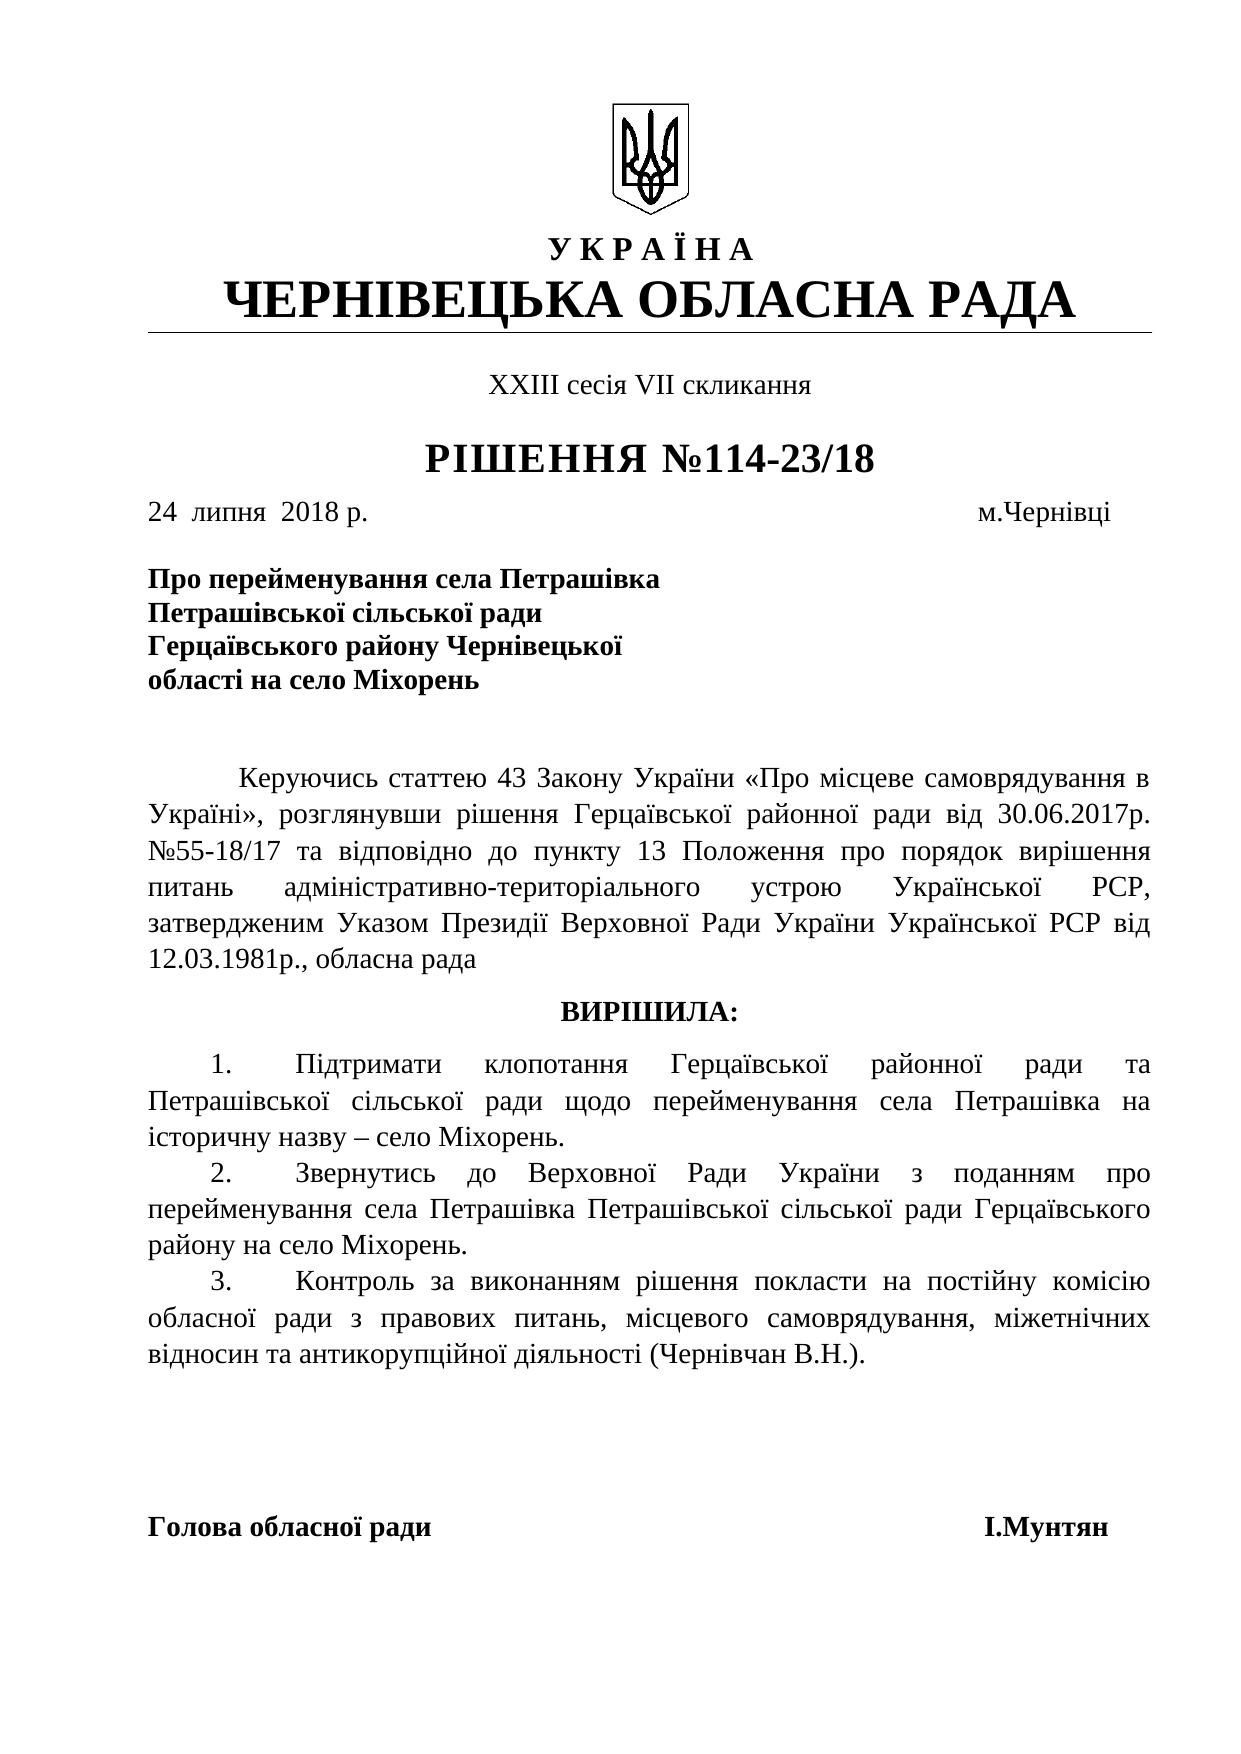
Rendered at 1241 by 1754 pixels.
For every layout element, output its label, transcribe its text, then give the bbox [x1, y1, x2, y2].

list Підтримати клопотання Герцаївської районної ради та Петрашівської сільської ради щодо перейменування села Петрашівка на історичну назву – село Міхорень. [148, 1047, 1152, 1152]
text Про перейменування села Петрашівка [148, 561, 1152, 595]
text області на село Міхорень [148, 662, 1152, 696]
text Герцаївського району Чернівецької [148, 628, 1152, 662]
text РІШЕННЯ №114-23/18 [148, 434, 1152, 482]
list Звернутись до Верховної Ради України з поданням про перейменування села Петрашівка Петрашівської сільської ради Герцаївського району на село Міхорень. [148, 1155, 1152, 1261]
table_header м.Чернівці [580, 494, 1122, 528]
text ЧЕРНІВЕЦЬКА ОБЛАСНА РАДА [148, 267, 1152, 332]
text Керуючись статтею 43 Закону України «Про місцеве самоврядування в Україні», розглянувши рішення Герцаївської районної ради від 30.06.2017р. №55-18/17 та відповідно до пункту 13 Положення про порядок вирішення питань адміністративно-територіального устрою Української РСР, затвердженим Указом Президії Верховної Ради України Української РСР від 12.03.1981р., обласна рада [148, 760, 1152, 974]
list Контроль за виконанням рішення покласти на постійну комісію обласної ради з правових питань, місцевого самоврядування, міжетнічних відносин та антикорупційної діяльності (Чернівчан В.Н.). [148, 1263, 1152, 1369]
text XXIII сесія VII скликання [148, 367, 1152, 400]
text Голова обласної ради І.Мунтян [148, 1509, 1152, 1543]
text У К Р А Ї Н А [148, 217, 1152, 267]
picture [610, 101, 690, 218]
text ВИРІШИЛА: [148, 994, 1152, 1027]
text Петрашівської сільської ради [148, 595, 1152, 628]
table_header 24 липня 2018 р. [136, 494, 580, 528]
